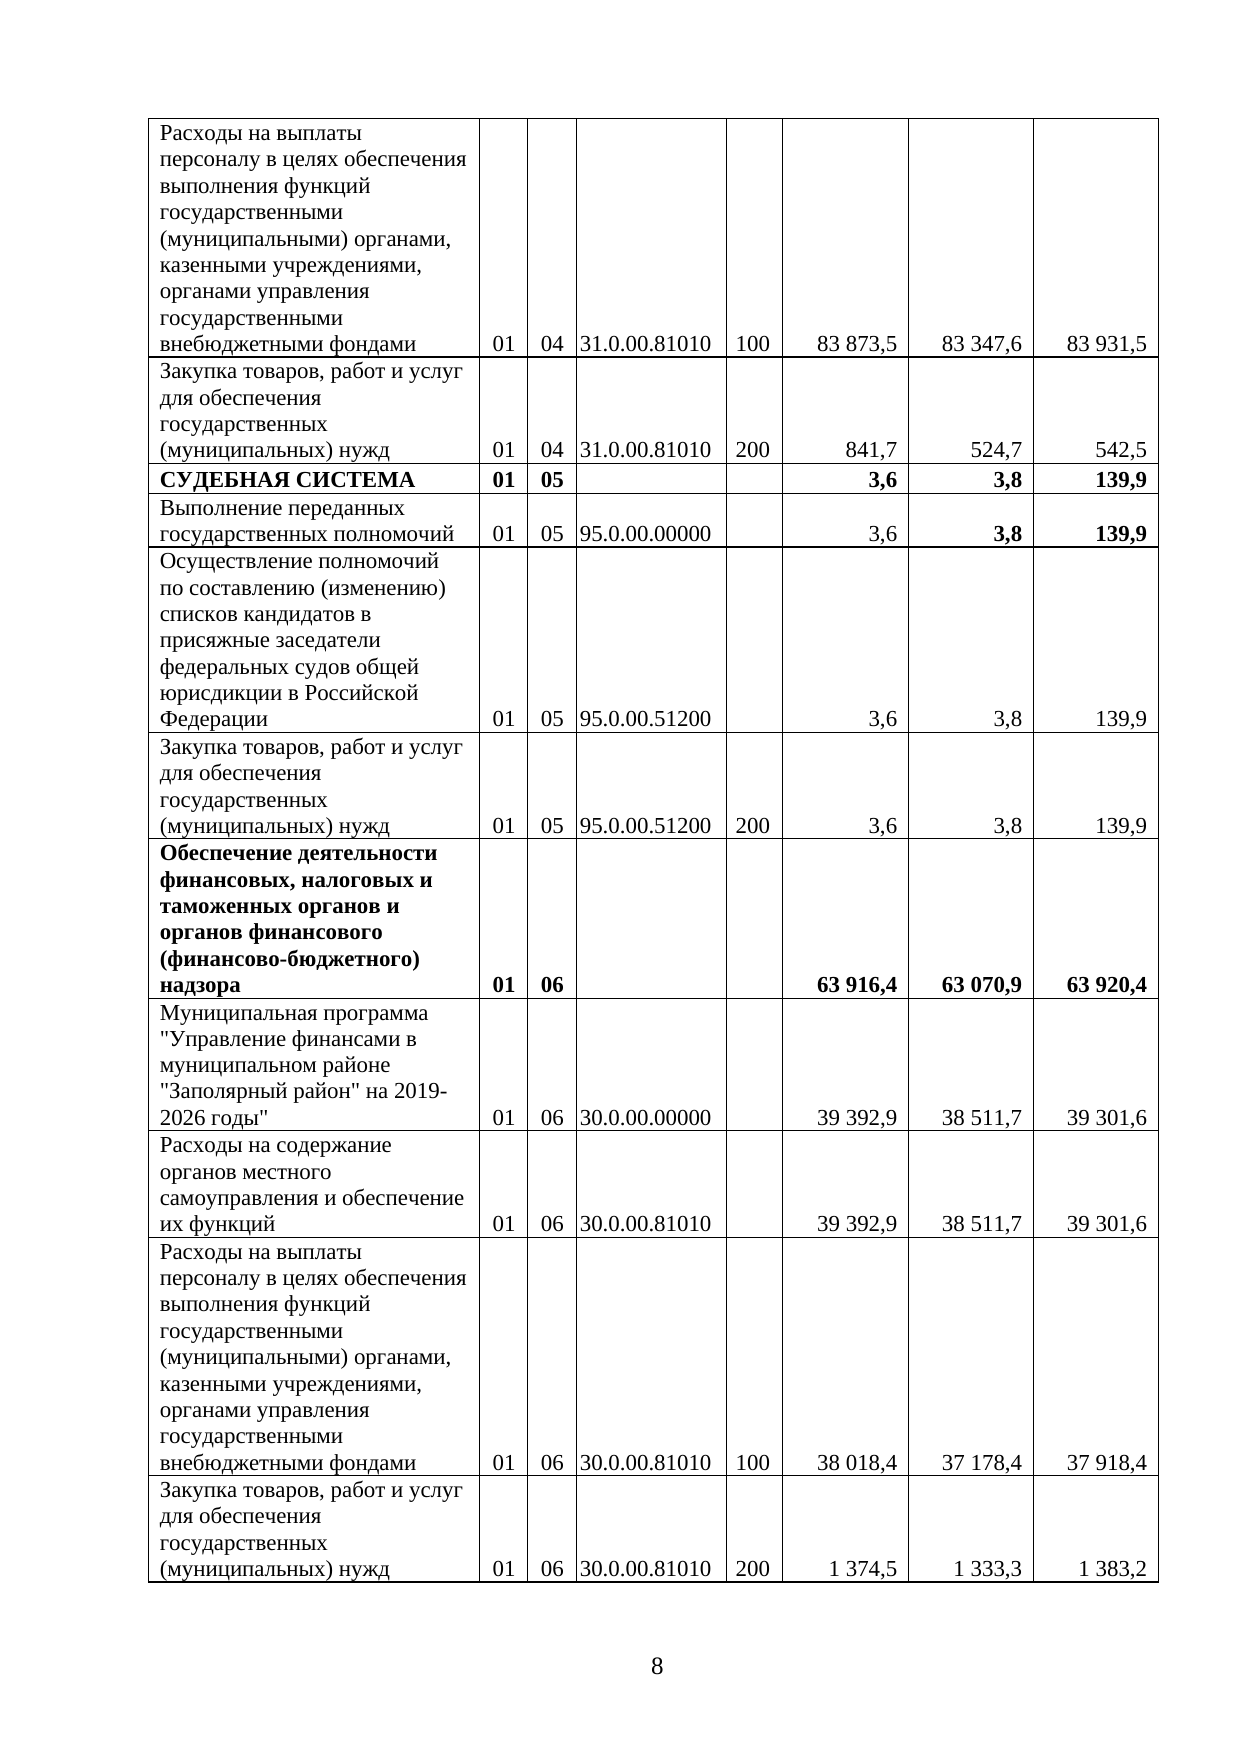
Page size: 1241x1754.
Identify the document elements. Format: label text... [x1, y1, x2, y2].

table_cell 06 [528, 999, 576, 1130]
table_cell 39 301,6 [1034, 999, 1158, 1130]
table_cell 95.0.00.00000 [577, 494, 726, 546]
table_cell 3,6 [783, 548, 908, 732]
table_cell [577, 464, 726, 493]
table_cell [727, 494, 782, 546]
table_cell 542,5 [1034, 358, 1158, 463]
table_cell 01 [480, 1131, 527, 1237]
table_cell 05 [528, 494, 576, 546]
table_cell 38 511,7 [909, 1131, 1033, 1237]
table_cell 95.0.00.51200 [577, 733, 726, 838]
table_cell 83 931,5 [1034, 119, 1158, 356]
table_cell 3,8 [909, 464, 1033, 493]
table_cell 139,9 [1034, 464, 1158, 493]
table_cell 3,8 [909, 494, 1033, 546]
table_cell [727, 1131, 782, 1237]
table_cell Закупка товаров, работ и услуг для обеспечения государственных (муниципальных) нужд [149, 1476, 479, 1581]
table_cell 01 [480, 548, 527, 732]
table_cell 3,8 [909, 733, 1033, 838]
table_cell 3,6 [783, 733, 908, 838]
table_cell [727, 999, 782, 1130]
table_cell Закупка товаров, работ и услуг для обеспечения государственных (муниципальных) нужд [149, 733, 479, 838]
table_cell 05 [528, 464, 576, 493]
table_cell Расходы на содержание органов местного самоуправления и обеспечение их функций [149, 1131, 479, 1237]
table_cell 01 [480, 494, 527, 546]
table_cell 139,9 [1034, 494, 1158, 546]
table_cell 31.0.00.81010 [577, 358, 726, 463]
table_cell 01 [480, 464, 527, 493]
table_cell Осуществление полномочий по составлению (изменению) списков кандидатов в присяжные заседатели федеральных судов общей юрисдикции в Российской Федерации [149, 548, 479, 732]
table_cell 200 [727, 733, 782, 838]
table_cell 01 [480, 999, 527, 1130]
table_cell 06 [528, 839, 576, 997]
table_cell 05 [528, 548, 576, 732]
table_cell [577, 839, 726, 997]
table_cell 1 383,2 [1034, 1476, 1158, 1581]
table_cell 37 178,4 [909, 1238, 1033, 1475]
table_cell 04 [528, 358, 576, 463]
table_cell 39 301,6 [1034, 1131, 1158, 1237]
table_cell 63 916,4 [783, 839, 908, 997]
table_cell 39 392,9 [783, 1131, 908, 1237]
table_cell Обеспечение деятельности финансовых, налоговых и таможенных органов и органов финансового (финансово-бюджетного) надзора [149, 839, 479, 997]
table_cell 01 [480, 119, 527, 356]
table_cell 38 018,4 [783, 1238, 908, 1475]
table_cell 1 333,3 [909, 1476, 1033, 1581]
table_cell 04 [528, 119, 576, 356]
table_cell [727, 839, 782, 997]
table_cell 38 511,7 [909, 999, 1033, 1130]
table_cell 139,9 [1034, 733, 1158, 838]
table_cell [727, 464, 782, 493]
table_cell СУДЕБНАЯ СИСТЕМА [149, 464, 479, 493]
table_cell 06 [528, 1131, 576, 1237]
table_cell 200 [727, 1476, 782, 1581]
table_cell 3,6 [783, 494, 908, 546]
table_cell 30.0.00.00000 [577, 999, 726, 1130]
table_cell 3,8 [909, 548, 1033, 732]
table_cell 05 [528, 733, 576, 838]
table_cell 37 918,4 [1034, 1238, 1158, 1475]
table_cell 524,7 [909, 358, 1033, 463]
table_cell 100 [727, 119, 782, 356]
table_cell 1 374,5 [783, 1476, 908, 1581]
table_cell Выполнение переданных государственных полномочий [149, 494, 479, 546]
table_cell 01 [480, 839, 527, 997]
table_cell 01 [480, 1238, 527, 1475]
table_cell 100 [727, 1238, 782, 1475]
table_cell 30.0.00.81010 [577, 1238, 726, 1475]
table_cell 01 [480, 733, 527, 838]
table_cell 31.0.00.81010 [577, 119, 726, 356]
table_cell 06 [528, 1238, 576, 1475]
table_cell 200 [727, 358, 782, 463]
table_cell 3,6 [783, 464, 908, 493]
table_cell 83 347,6 [909, 119, 1033, 356]
table_cell 39 392,9 [783, 999, 908, 1130]
table_cell 95.0.00.51200 [577, 548, 726, 732]
table_cell 83 873,5 [783, 119, 908, 356]
table_cell Муниципальная программа "Управление финансами в муниципальном районе "Заполярный район" на 2019-2026 годы" [149, 999, 479, 1130]
table_cell 30.0.00.81010 [577, 1131, 726, 1237]
table_cell 63 070,9 [909, 839, 1033, 997]
table_cell 63 920,4 [1034, 839, 1158, 997]
table_cell 30.0.00.81010 [577, 1476, 726, 1581]
table_cell Закупка товаров, работ и услуг для обеспечения государственных (муниципальных) нужд [149, 358, 479, 463]
table_cell 841,7 [783, 358, 908, 463]
table_cell 01 [480, 1476, 527, 1581]
table_cell 06 [528, 1476, 576, 1581]
table_cell 139,9 [1034, 548, 1158, 732]
table_cell 01 [480, 358, 527, 463]
table_cell [727, 548, 782, 732]
